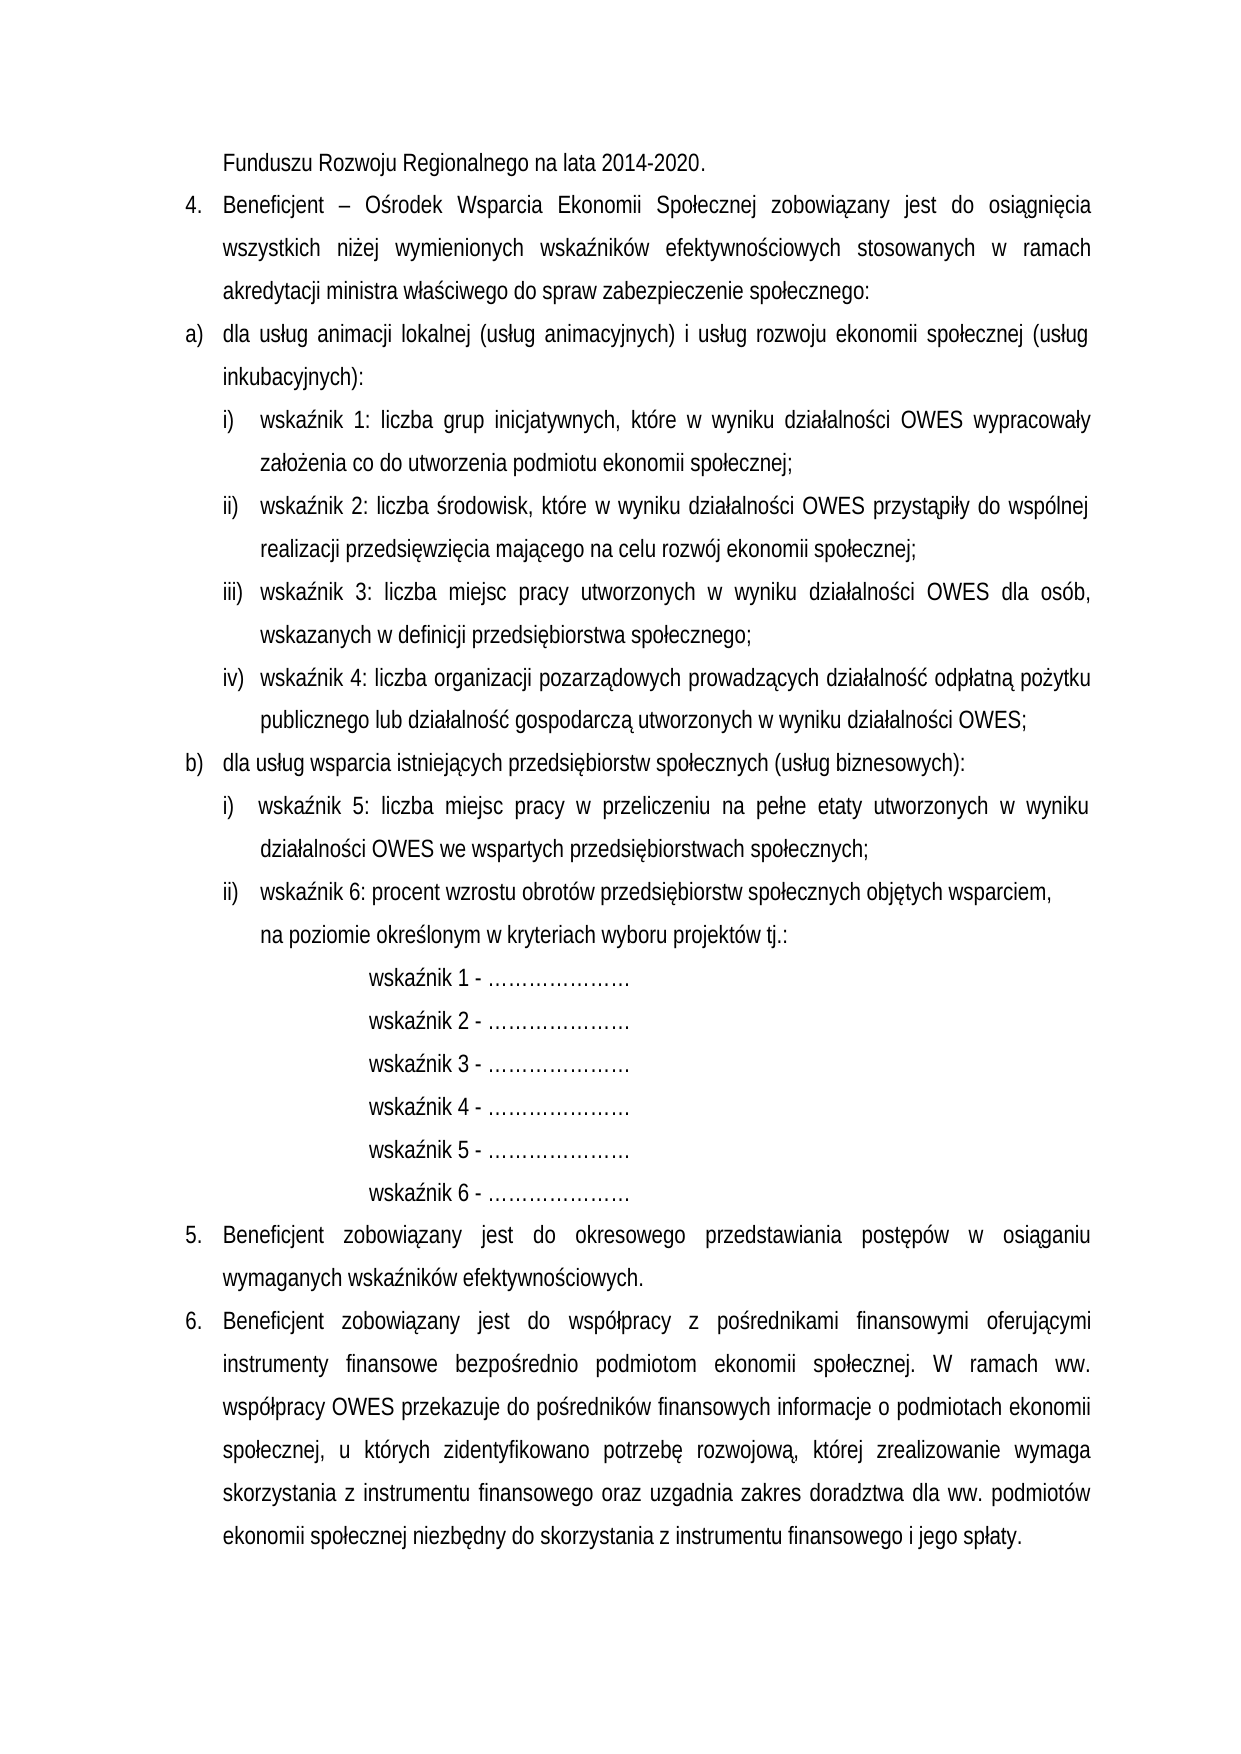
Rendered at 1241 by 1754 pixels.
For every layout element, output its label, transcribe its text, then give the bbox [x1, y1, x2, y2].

list dla usług wsparcia istniejących przedsiębiorstw społecznych (usług biznesowych): [185, 748, 1093, 777]
text wskaźnik 3 - ………………… [223, 1049, 1093, 1077]
list wskaźnik 1: liczba grup inicjatywnych, które w wyniku działalności OWES wypracowały założenia co do utworzenia podmiotu ekonomii społecznej; [223, 405, 1093, 477]
list Beneficjent zobowiązany jest do współpracy z pośrednikami finansowymi oferującymi instrumenty finansowe bezpośrednio podmiotom ekonomii społecznej. W ramach ww. współpracy OWES przekazuje do pośredników finansowych informacje o podmiotach ekonomii społecznej, u których zidentyfikowano potrzebę rozwojową, której zrealizowanie wymaga skorzystania z instrumentu finansowego oraz uzgadnia zakres doradztwa dla ww. podmiotów ekonomii społecznej niezbędny do skorzystania z instrumentu finansowego i jego spłaty. [185, 1306, 1093, 1549]
list wskaźnik 2: liczba środowisk, które w wyniku działalności OWES przystąpiły do wspólnej realizacji przedsięwzięcia mającego na celu rozwój ekonomii społecznej; [223, 491, 1091, 562]
text na poziomie określonym w kryteriach wyboru projektów tj.: [223, 920, 1093, 949]
list wskaźnik 3: liczba miejsc pracy utworzonych w wyniku działalności OWES dla osób, wskazanych w definicji przedsiębiorstwa społecznego; [223, 577, 1093, 648]
list wskaźnik 4: liczba organizacji pozarządowych prowadzących działalność odpłatną pożytku publicznego lub działalność gospodarczą utworzonych w wyniku działalności OWES; [223, 663, 1093, 734]
text wskaźnik 4 - ………………… [223, 1092, 1093, 1120]
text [223, 148, 1093, 176]
list Beneficjent – Ośrodek Wsparcia Ekonomii Społecznej zobowiązany jest do osiągnięcia wszystkich niżej wymienionych wskaźników efektywnościowych stosowanych w ramach akredytacji ministra właściwego do spraw zabezpieczenie społecznego: [185, 191, 1093, 305]
list Beneficjent zobowiązany jest do okresowego przedstawiania postępów w osiąganiu wymaganych wskaźników efektywnościowych. [185, 1221, 1093, 1292]
text i) wskaźnik 5: liczba miejsc pracy w przeliczeniu na pełne etaty utworzonych w wyniku działalności OWES we wspartych przedsiębiorstwach społecznych; [223, 791, 1091, 863]
text wskaźnik 2 - ………………… [223, 1006, 1093, 1034]
list wskaźnik 6: procent wzrostu obrotów przedsiębiorstw społecznych objętych wsparciem, [223, 877, 1093, 906]
text wskaźnik 1 - ………………… [223, 963, 1093, 992]
text wskaźnik 5 - ………………… [223, 1135, 1093, 1163]
text wskaźnik 6 - ………………… [223, 1178, 1093, 1206]
list dla usług animacji lokalnej (usług animacyjnych) i usług rozwoju ekonomii społecznej (usług inkubacyjnych): [185, 319, 1091, 391]
